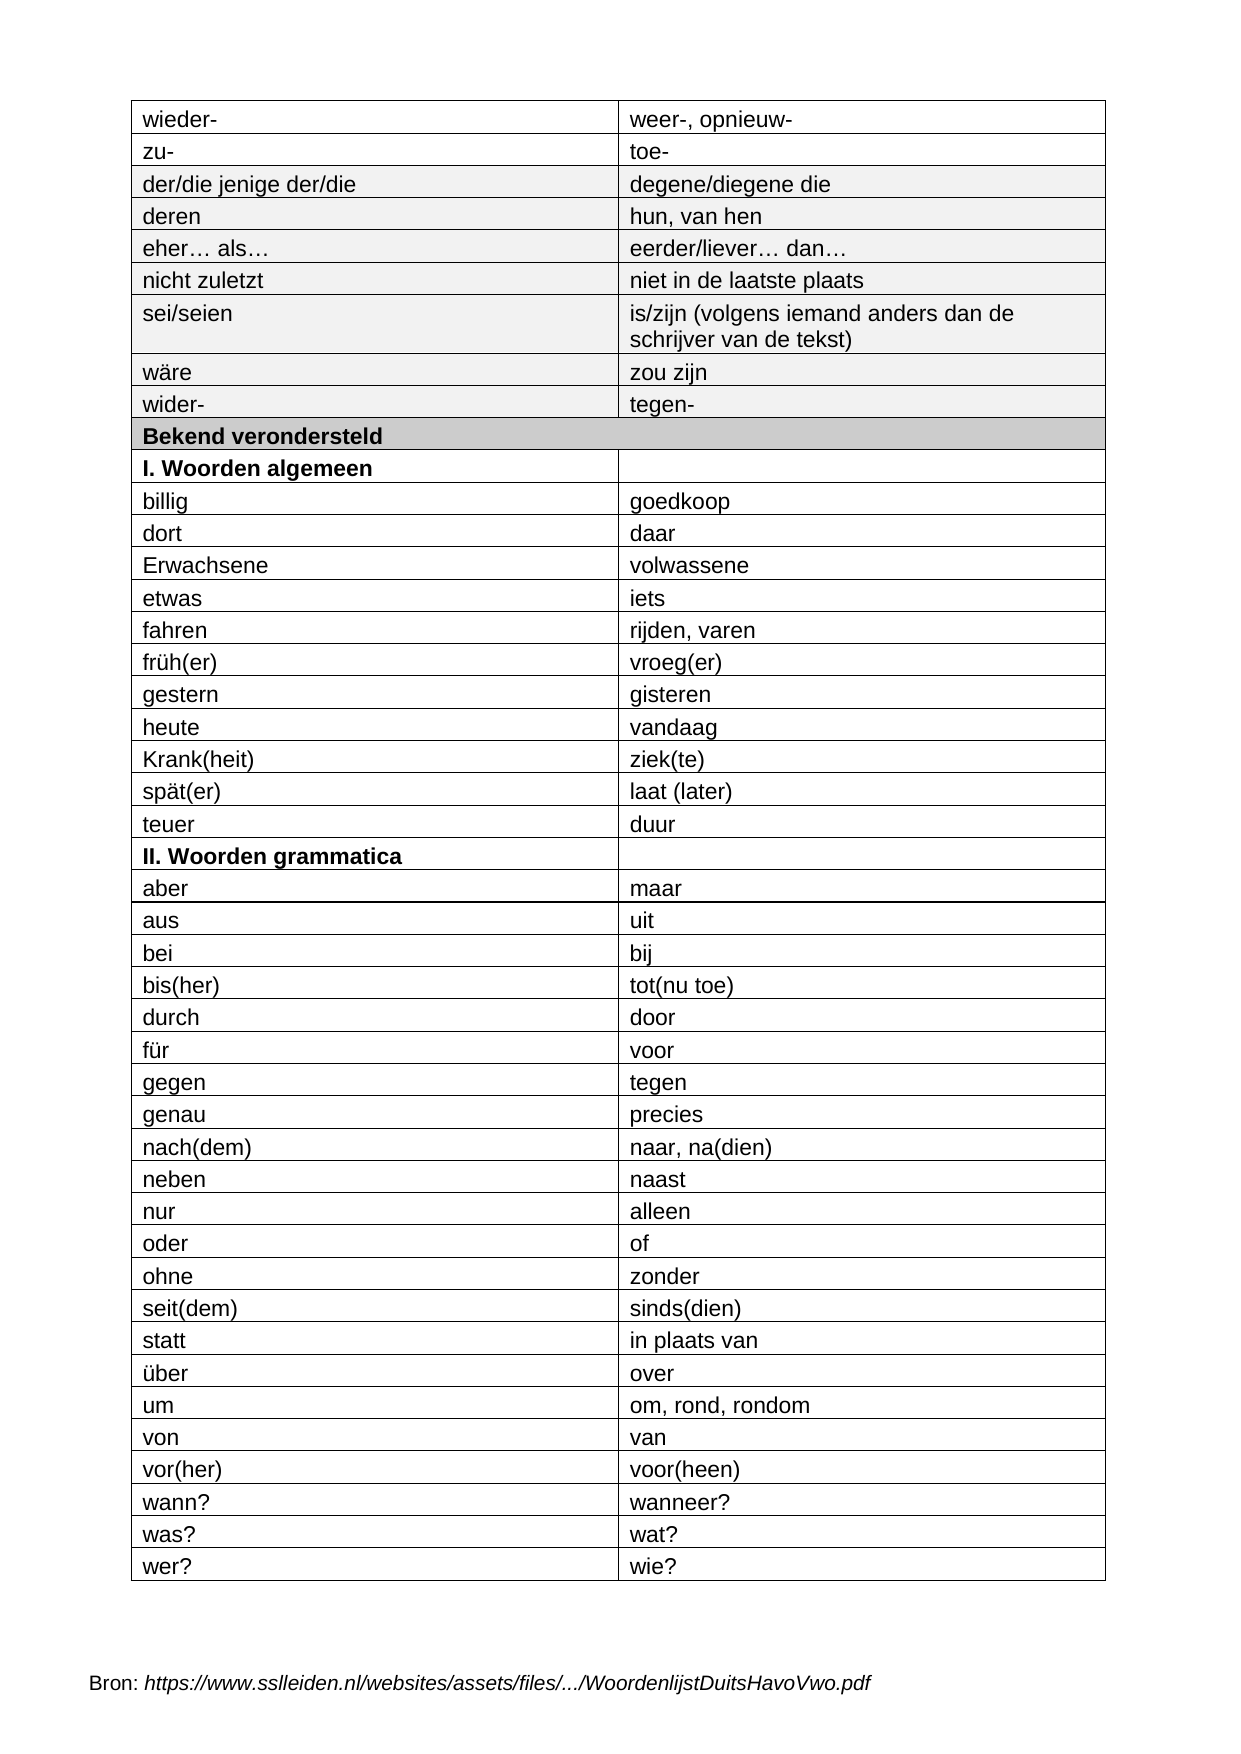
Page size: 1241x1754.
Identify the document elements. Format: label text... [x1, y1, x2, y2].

table_cell wider- [132, 386, 618, 417]
table_cell rijden, varen [619, 612, 1105, 643]
table_cell um [132, 1387, 618, 1418]
table_cell sei/seien [132, 295, 618, 352]
table_cell tegen [619, 1064, 1105, 1095]
table_cell wieder- [132, 101, 618, 132]
table_cell van [619, 1419, 1105, 1450]
table_cell aber [132, 870, 618, 901]
table_cell wäre [132, 354, 618, 385]
table_cell ohne [132, 1258, 618, 1289]
table_cell wat? [619, 1516, 1105, 1547]
table_cell alleen [619, 1193, 1105, 1224]
table_cell bei [132, 935, 618, 966]
table_cell toe- [619, 134, 1105, 165]
table_cell aus [132, 903, 618, 934]
table_cell fahren [132, 612, 618, 643]
table_cell nach(dem) [132, 1129, 618, 1160]
table_cell vroeg(er) [619, 644, 1105, 675]
table_cell sinds(dien) [619, 1290, 1105, 1321]
table_cell daar [619, 515, 1105, 546]
table_cell goedkoop [619, 483, 1105, 514]
table_cell genau [132, 1096, 618, 1127]
table_cell spät(er) [132, 773, 618, 804]
table_cell degene/diegene die [619, 166, 1105, 197]
table_cell door [619, 999, 1105, 1031]
table_cell niet in de laatste plaats [619, 263, 1105, 294]
table_cell etwas [132, 580, 618, 611]
table_cell vandaag [619, 709, 1105, 740]
table_cell is/zijn (volgens iemand anders dan de schrijver van de tekst) [619, 295, 1105, 352]
table_cell was? [132, 1516, 618, 1547]
table_cell II. Woorden grammatica [132, 838, 618, 869]
table_cell vor(her) [132, 1451, 618, 1483]
table_cell dort [132, 515, 618, 546]
table_cell billig [132, 483, 618, 514]
table_cell wie? [619, 1548, 1105, 1579]
table_cell zou zijn [619, 354, 1105, 385]
table_cell eerder/liever… dan… [619, 230, 1105, 262]
table_cell zonder [619, 1258, 1105, 1289]
table_cell wer? [132, 1548, 618, 1579]
table_cell [619, 450, 1105, 482]
table_cell wanneer? [619, 1484, 1105, 1515]
table_cell über [132, 1355, 618, 1386]
table_cell gisteren [619, 676, 1105, 708]
table_cell früh(er) [132, 644, 618, 675]
table_cell Bekend verondersteld [132, 418, 1105, 449]
table_cell voor(heen) [619, 1451, 1105, 1483]
table_cell eher… als… [132, 230, 618, 262]
table_cell Erwachsene [132, 547, 618, 578]
table_cell uit [619, 903, 1105, 934]
table_cell of [619, 1225, 1105, 1257]
table_cell von [132, 1419, 618, 1450]
table_cell seit(dem) [132, 1290, 618, 1321]
table_cell gegen [132, 1064, 618, 1095]
table_cell weer-, opnieuw- [619, 101, 1105, 132]
table_cell maar [619, 870, 1105, 901]
table_cell naast [619, 1161, 1105, 1192]
table_cell in plaats van [619, 1322, 1105, 1353]
table_cell oder [132, 1225, 618, 1257]
table_cell für [132, 1032, 618, 1063]
table_cell der/die jenige der/die [132, 166, 618, 197]
table_cell teuer [132, 806, 618, 837]
table_cell ziek(te) [619, 741, 1105, 772]
table_cell gestern [132, 676, 618, 708]
table_cell durch [132, 999, 618, 1031]
table_cell duur [619, 806, 1105, 837]
table_cell tot(nu toe) [619, 967, 1105, 998]
table_cell iets [619, 580, 1105, 611]
table_cell Krank(heit) [132, 741, 618, 772]
table_cell bis(her) [132, 967, 618, 998]
table_cell wann? [132, 1484, 618, 1515]
table_cell tegen- [619, 386, 1105, 417]
table_cell [619, 838, 1105, 869]
table_cell statt [132, 1322, 618, 1353]
table_cell heute [132, 709, 618, 740]
table_cell nicht zuletzt [132, 263, 618, 294]
table_cell nur [132, 1193, 618, 1224]
table_cell volwassene [619, 547, 1105, 578]
table_cell hun, van hen [619, 198, 1105, 229]
table_cell bij [619, 935, 1105, 966]
table_cell naar, na(dien) [619, 1129, 1105, 1160]
table_cell over [619, 1355, 1105, 1386]
table_cell neben [132, 1161, 618, 1192]
table_cell precies [619, 1096, 1105, 1127]
table_cell zu- [132, 134, 618, 165]
table_cell voor [619, 1032, 1105, 1063]
table_cell deren [132, 198, 618, 229]
table_cell laat (later) [619, 773, 1105, 804]
table_cell om, rond, rondom [619, 1387, 1105, 1418]
table_cell I. Woorden algemeen [132, 450, 618, 482]
